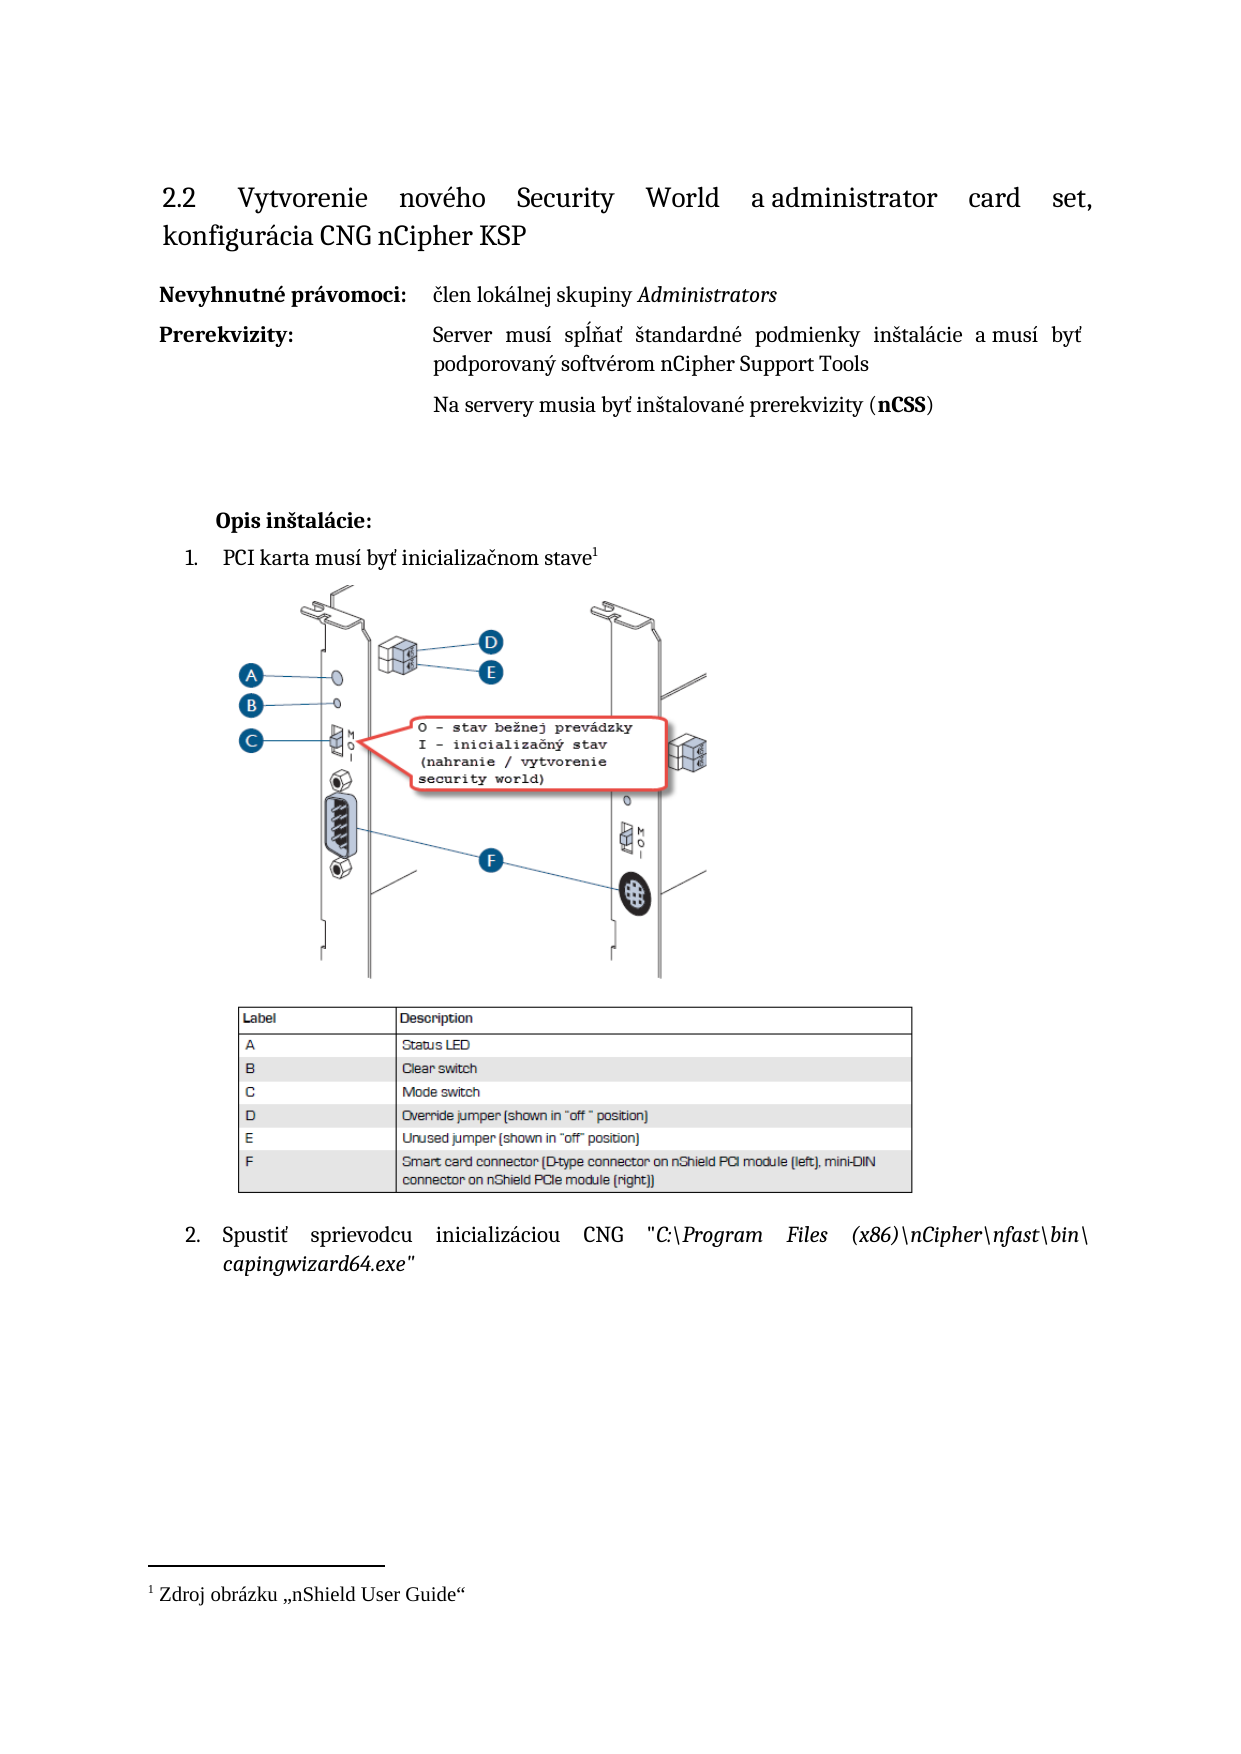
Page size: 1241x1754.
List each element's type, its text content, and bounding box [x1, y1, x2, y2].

list PCI karta musí byť inicializačnom stave [185, 544, 1093, 571]
table_header člen lokálnej skupiny Administrators [422, 282, 1093, 322]
table_cell Server musí spĺňať štandardné podmienky inštalácie a musí byť podporovaný softvérom nCipher Support Tools Na servery musia byť inštalované prerekvizity (nCSS) [422, 322, 1093, 432]
text Opis inštalácie: [148, 507, 1093, 534]
table_cell Prerekvizity: [148, 322, 422, 432]
picture [222, 585, 951, 1208]
table_header Nevyhnutné právomoci: [148, 282, 422, 322]
list Spustiť sprievodcu inicializáciou CNG "C:\Program Files (x86)\nCipher\nfast\bin\capingwizard64.exe" [185, 1222, 1093, 1277]
subtitle Vytvorenie nového Security World a administrator card set, konfigurácia CNG nCipher KSP [162, 181, 1093, 252]
